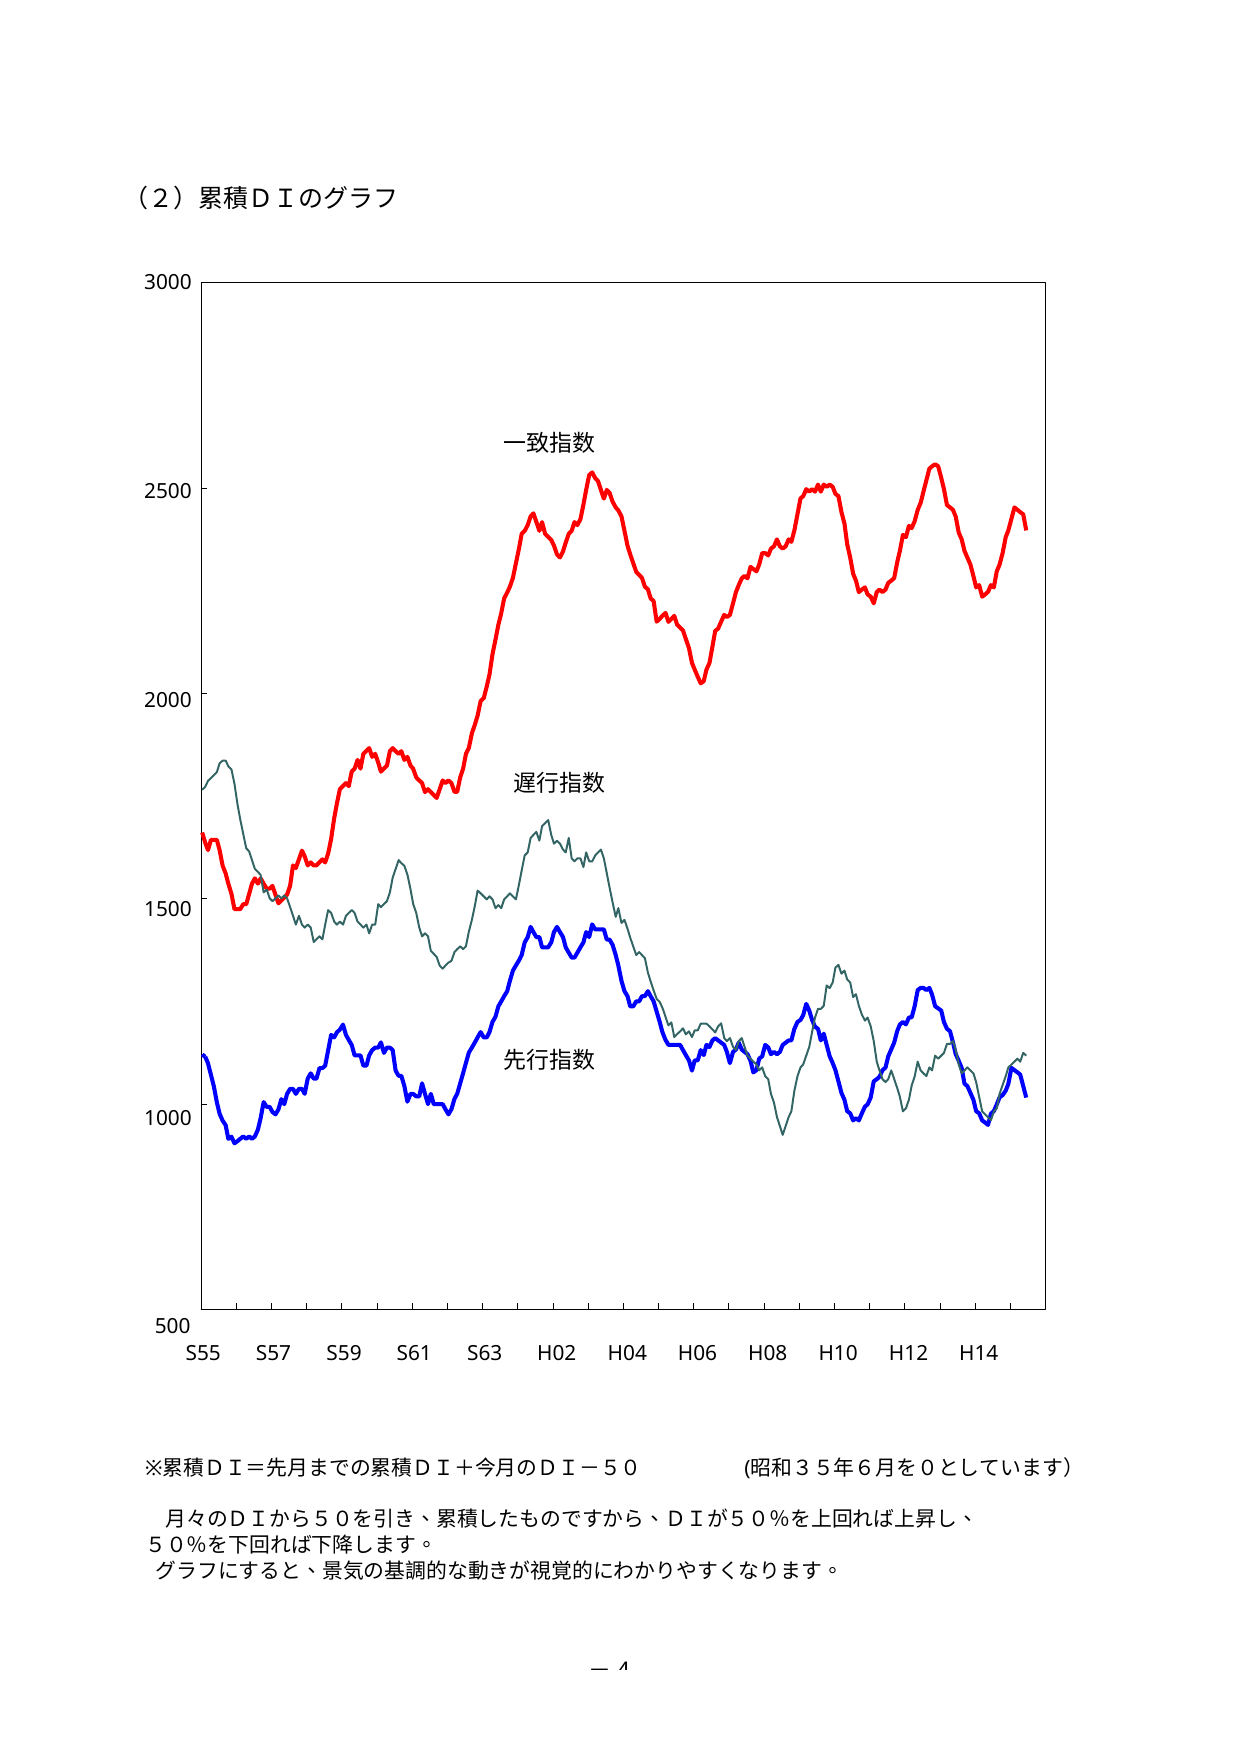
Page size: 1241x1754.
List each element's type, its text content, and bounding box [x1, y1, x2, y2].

text S55 S57 S59 S61 S63 H02 H04 H06 H08 H10 H12 H14 [185, 1339, 1142, 1366]
text 2000 [144, 685, 1142, 713]
text グラフにすると、景気の基調的な動きが視覚的にわかりやすくなります。 [155, 1557, 1142, 1584]
text 1500 [144, 894, 1142, 922]
text 3000 [144, 267, 1142, 296]
text 1000 [144, 1103, 1142, 1131]
text ５０％を下回れば下降します。 [145, 1532, 1142, 1557]
text 月々のＤＩから５０を引き、累積したものですから、ＤＩが５０％を上回れば上昇し、 [165, 1505, 1142, 1532]
text 2500 [144, 476, 1142, 504]
text ※累積ＤＩ＝先月までの累積ＤＩ＋今月のＤＩ－５０ (昭和３５年６月を０としています） [145, 1453, 1142, 1482]
subtitle （２）累積ＤＩのグラフ [124, 180, 1142, 214]
text 500 [154, 1312, 1142, 1339]
